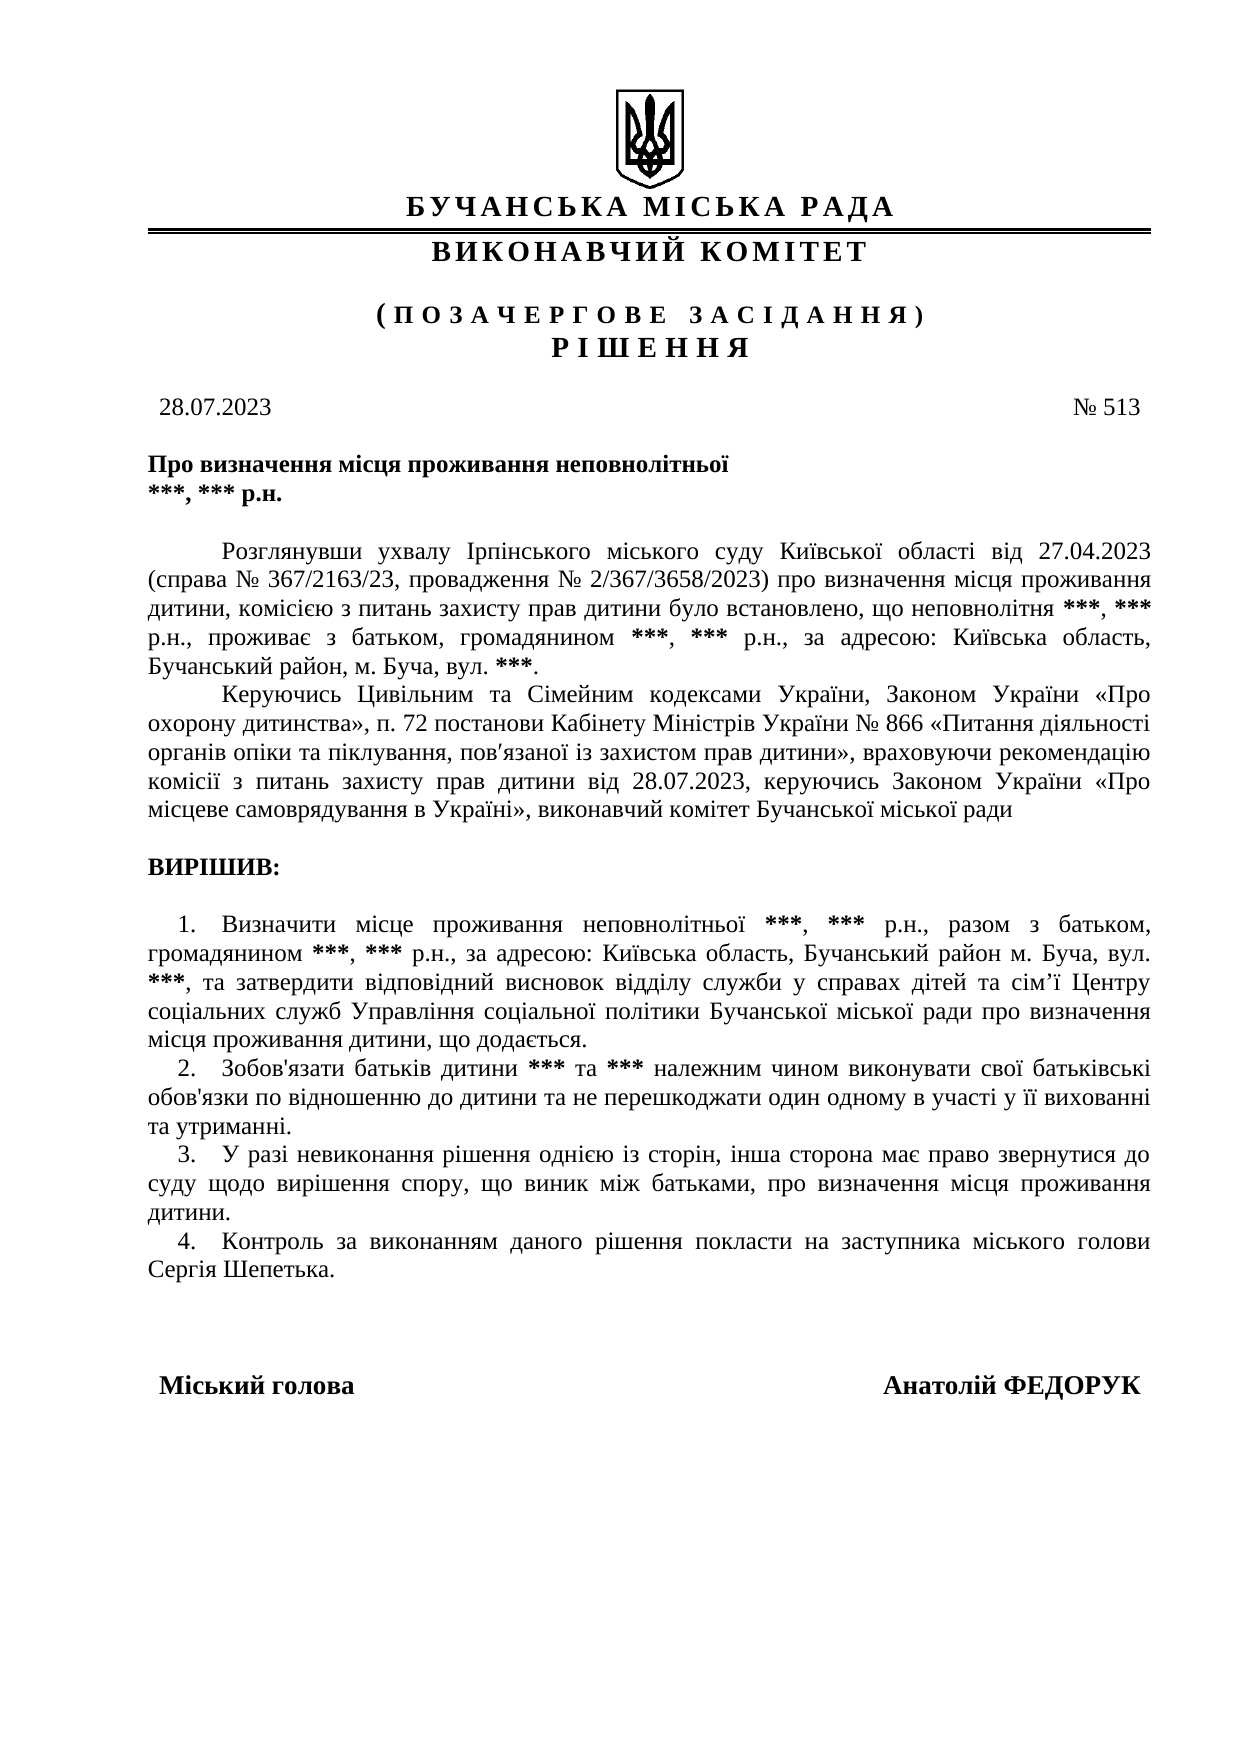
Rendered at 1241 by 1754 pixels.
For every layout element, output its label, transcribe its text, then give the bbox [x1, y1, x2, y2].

list Визначити місце проживання неповнолітньої ***, *** р.н., разом з батьком, громадянином ***, *** р.н., за адресою: Київська область, Бучанський район м. Буча, вул. ***, та затвердити відповідний висновок відділу служби у справах дітей та сім’ї Центру соціальних служб Управління соціальної політики Бучанської міської ради про визначення місця проживання дитини, що додається. [148, 909, 1152, 1053]
table_header ВИКОНАВЧИЙ КОМІТЕТ [148, 234, 1151, 296]
table_header Анатолій ФЕДОРУК [649, 1370, 1152, 1401]
table_header 28.07.2023 [148, 392, 651, 421]
text БУЧАНСЬКА МІСЬКА РАДА [148, 189, 1152, 223]
list Зобов'язати батьків дитини *** та *** належним чином виконувати свої батьківські обов'язки по відношенню до дитини та не перешкоджати один одному в участі у її вихованні та утриманні. [148, 1053, 1152, 1139]
text ВИРІШИВ: [148, 852, 1152, 881]
text Розглянувши ухвалу Ірпінського міського суду Київської області від 27.04.2023 (справа № 367/2163/23, провадження № 2/367/3658/2023) про визначення місця проживання дитини, комісією з питань захисту прав дитини було встановлено, що неповнолітня ***, *** р.н., проживає з батьком, громадянином ***, *** р.н., за адресою: Київська область, Бучанський район, м. Буча, вул. ***. [148, 536, 1152, 679]
table_header Міський голова [148, 1370, 649, 1401]
text Керуючись Цивільним та Сімейним кодексами України, Законом України «Про охорону дитинства», п. 72 постанови Кабінету Міністрів України № 866 «Питання діяльності органів опіки та піклування, пов′язаної із захистом прав дитини», враховуючи рекомендацію комісії з питань захисту прав дитини від 28.07.2023, керуючись Законом України «Про місцеве самоврядування в Україні», виконавчий комітет Бучанської міської ради [148, 679, 1152, 823]
list У разі невиконання рішення однією із сторін, інша сторона має право звернутися до суду щодо вирішення спору, що виник між батьками, про визначення місця проживання дитини. [148, 1139, 1152, 1226]
text ***, *** р.н. [148, 478, 797, 507]
table_header № 513 [651, 392, 1152, 421]
picture [614, 88, 685, 189]
text (ПОЗАЧЕРГОВЕ ЗАСІДАННЯ) [148, 296, 1152, 330]
text РІШЕННЯ [148, 330, 1152, 363]
list Контроль за виконанням даного рішення покласти на заступника міського голови Сергія Шепетька. [148, 1226, 1152, 1283]
text Про визначення місця проживання неповнолітньої [148, 449, 797, 478]
